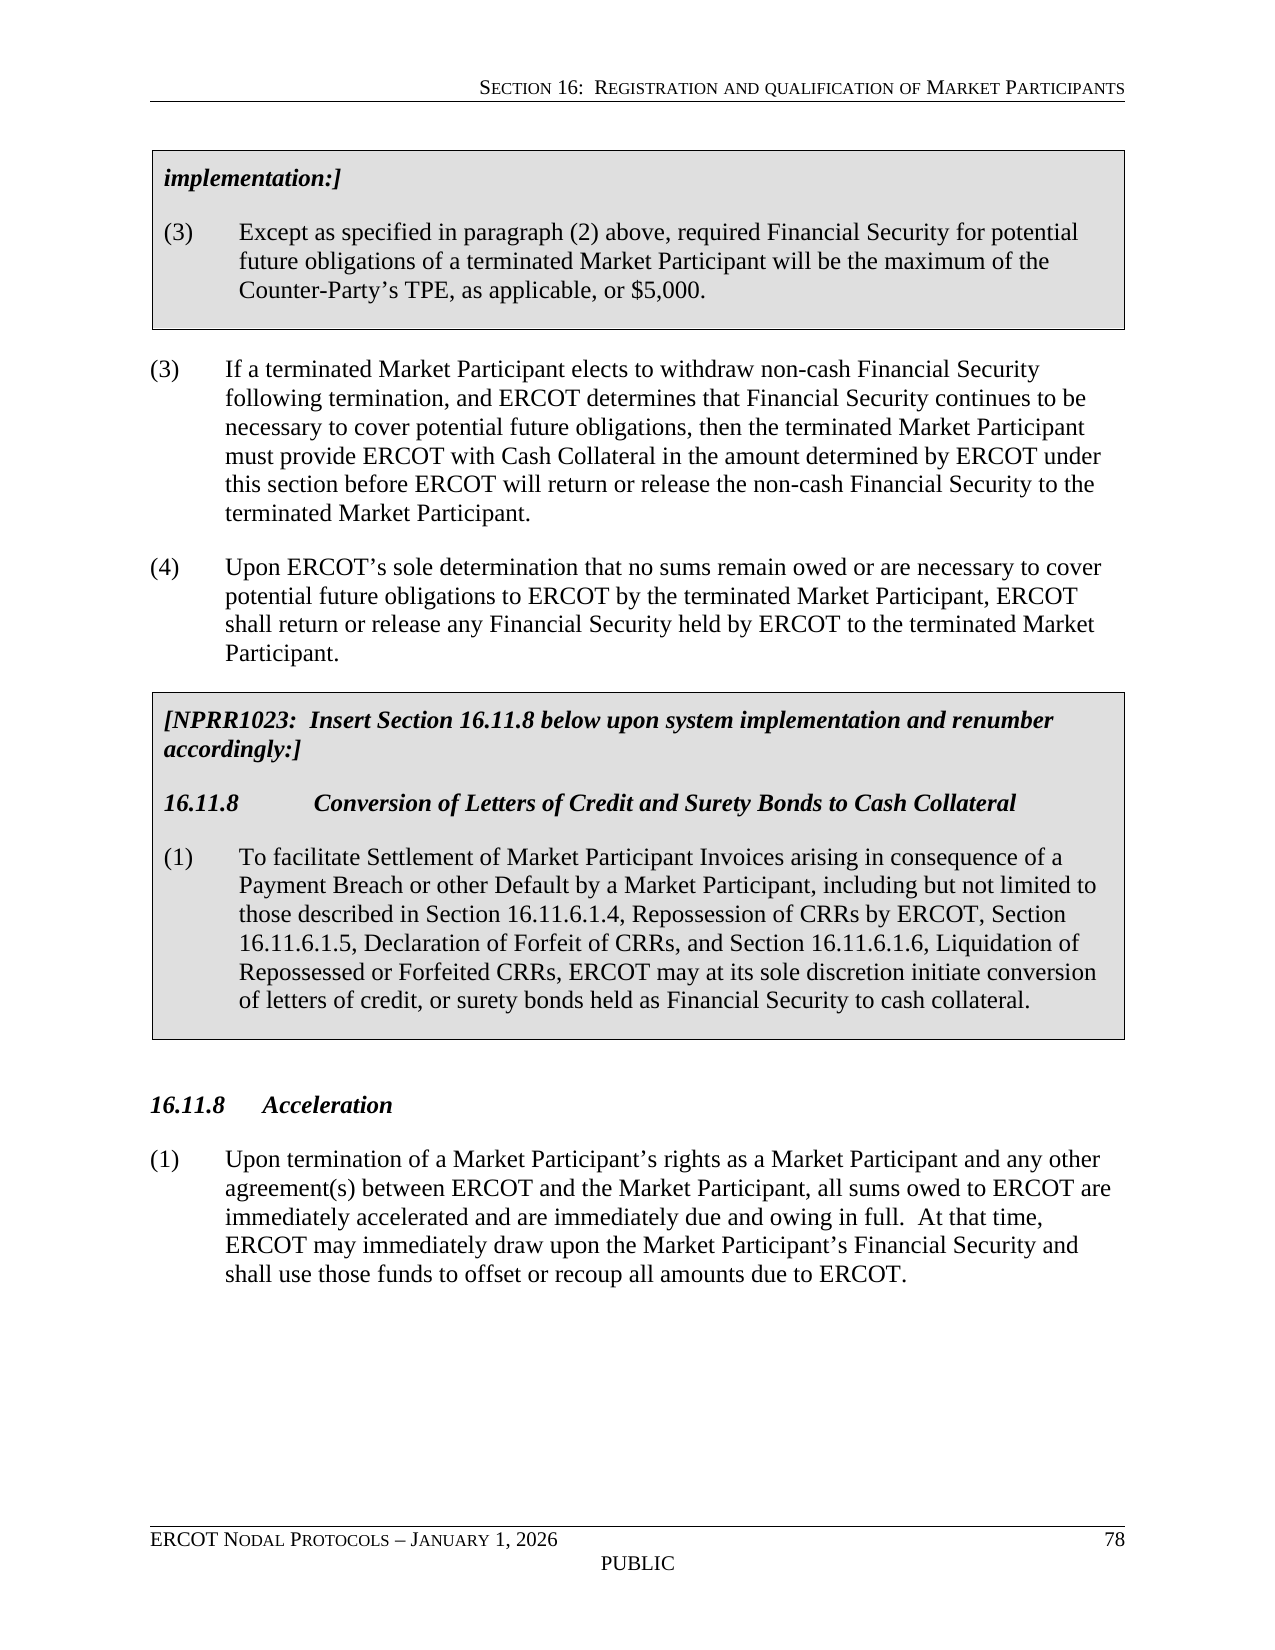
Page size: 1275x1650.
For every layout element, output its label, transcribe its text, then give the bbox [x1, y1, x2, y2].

text (3) If a terminated Market Participant elects to withdraw non-cash Financial Security following termination, and ERCOT determines that Financial Security continues to be necessary to cover potential future obligations, then the terminated Market Participant must provide ERCOT with Cash Collateral in the amount determined by ERCOT under this section before ERCOT will return or release the non-cash Financial Security to the terminated Market Participant. [150, 354, 1125, 527]
table_header [NPRR1023: Insert Section 16.11.8 below upon system implementation and renumber accordingly:] 16.11.8 Conversion of Letters of Credit and Surety Bonds to Cash Collateral (1) To facilitate Settlement of Market Participant Invoices arising in consequence of a Payment Breach or other Default by a Market Participant, including but not limited to those described in Section 16.11.6.1.4, Repossession of CRRs by ERCOT, Section 16.11.6.1.5, Declaration of Forfeit of CRRs, and Section 16.11.6.1.6, Liquidation of Repossessed or Forfeited CRRs, ERCOT may at its sole discretion initiate conversion of letters of credit, or surety bonds held as Financial Security to cash collateral. [153, 693, 1124, 1039]
text (1) Upon termination of a Market Participant’s rights as a Market Participant and any other agreement(s) between ERCOT and the Market Participant, all sums owed to ERCOT are immediately accelerated and are immediately due and owing in full. At that time, ERCOT may immediately draw upon the Market Participant’s Financial Security and shall use those funds to offset or recoup all amounts due to ERCOT. [150, 1144, 1125, 1288]
text (4) Upon ERCOT’s sole determination that no sums remain owed or are necessary to cover potential future obligations to ERCOT by the terminated Market Participant, ERCOT shall return or release any Financial Security held by ERCOT to the terminated Market Participant. [150, 552, 1125, 667]
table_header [153, 151, 1124, 328]
text 16.11.8 Acceleration [150, 1090, 1125, 1119]
